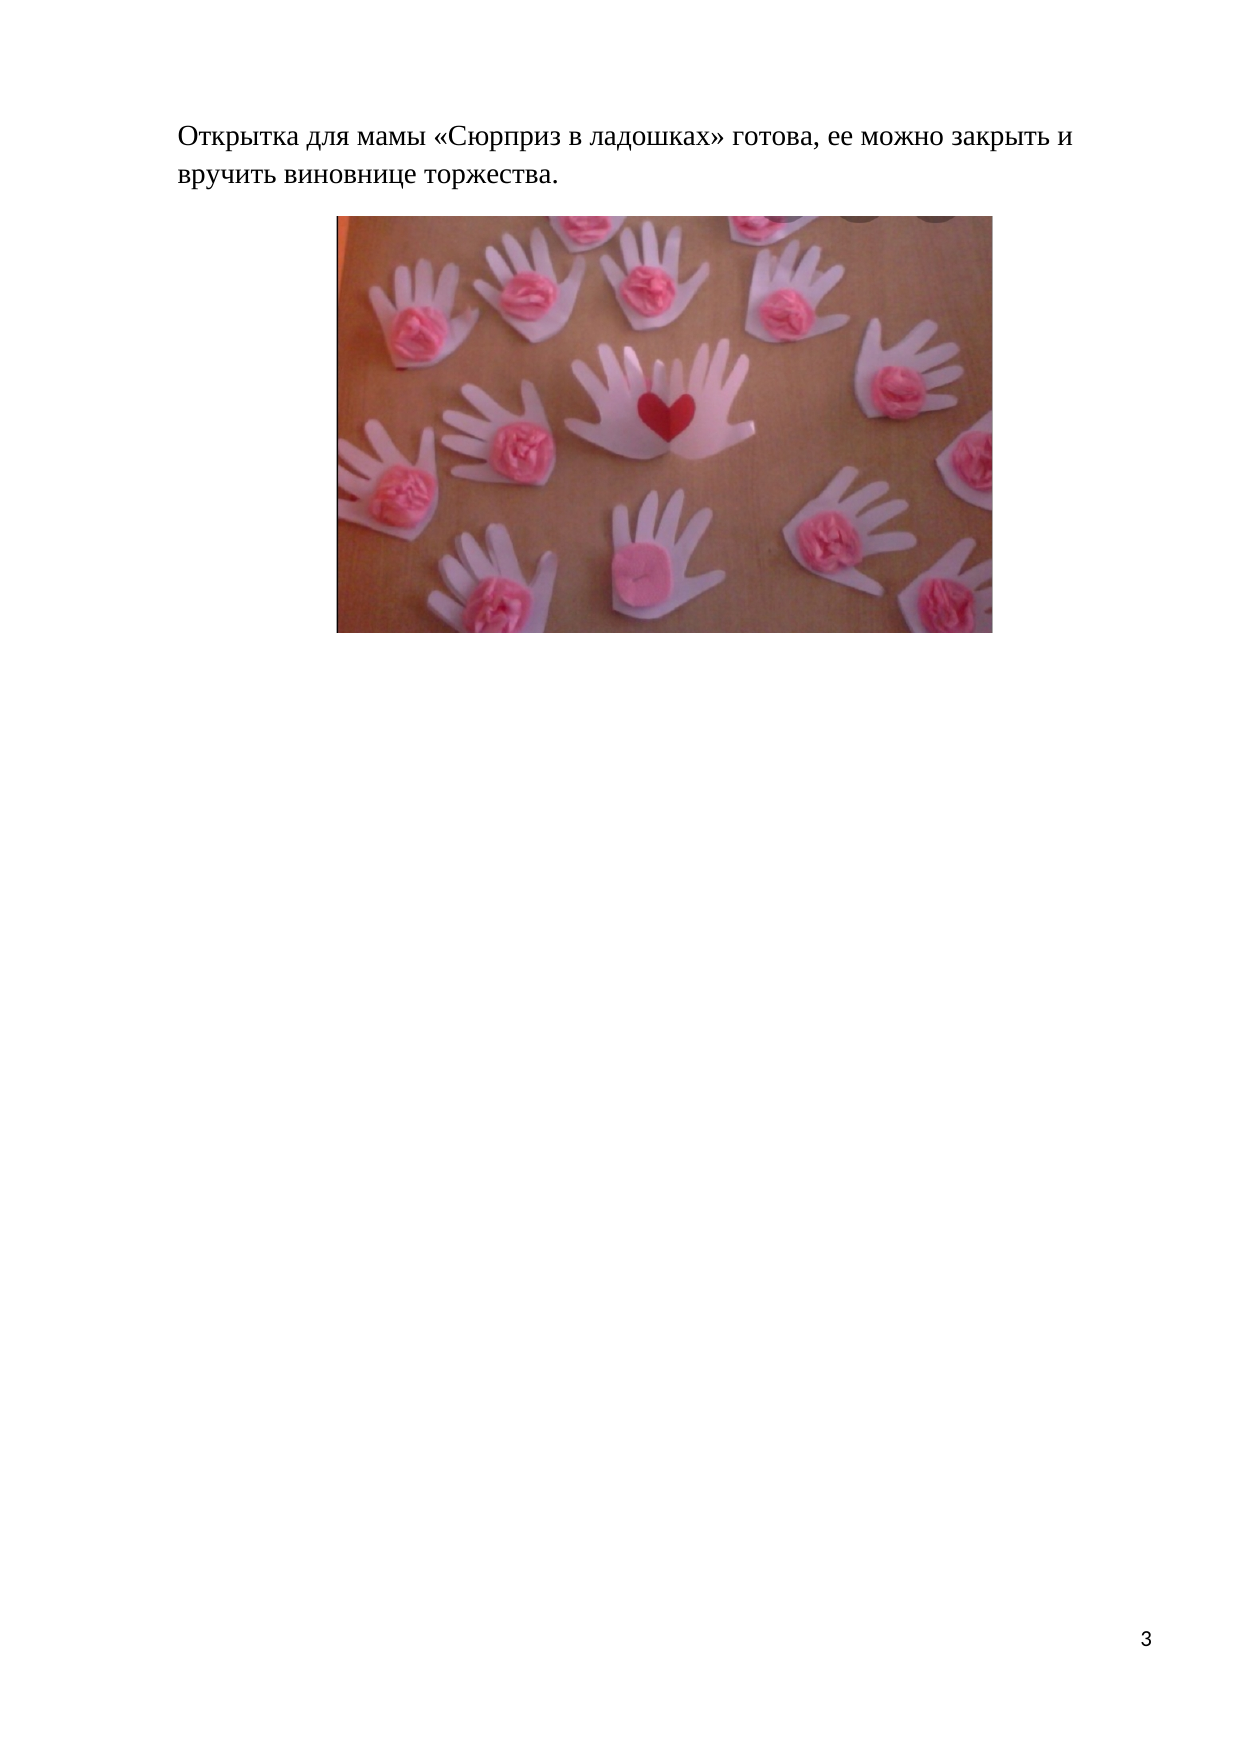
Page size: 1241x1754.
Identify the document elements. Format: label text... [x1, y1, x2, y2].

text Открытка для мамы «Сюрприз в ладошках» готова, ее можно закрыть и вручить виновнице торжества. [177, 118, 1152, 190]
picture [336, 216, 993, 633]
